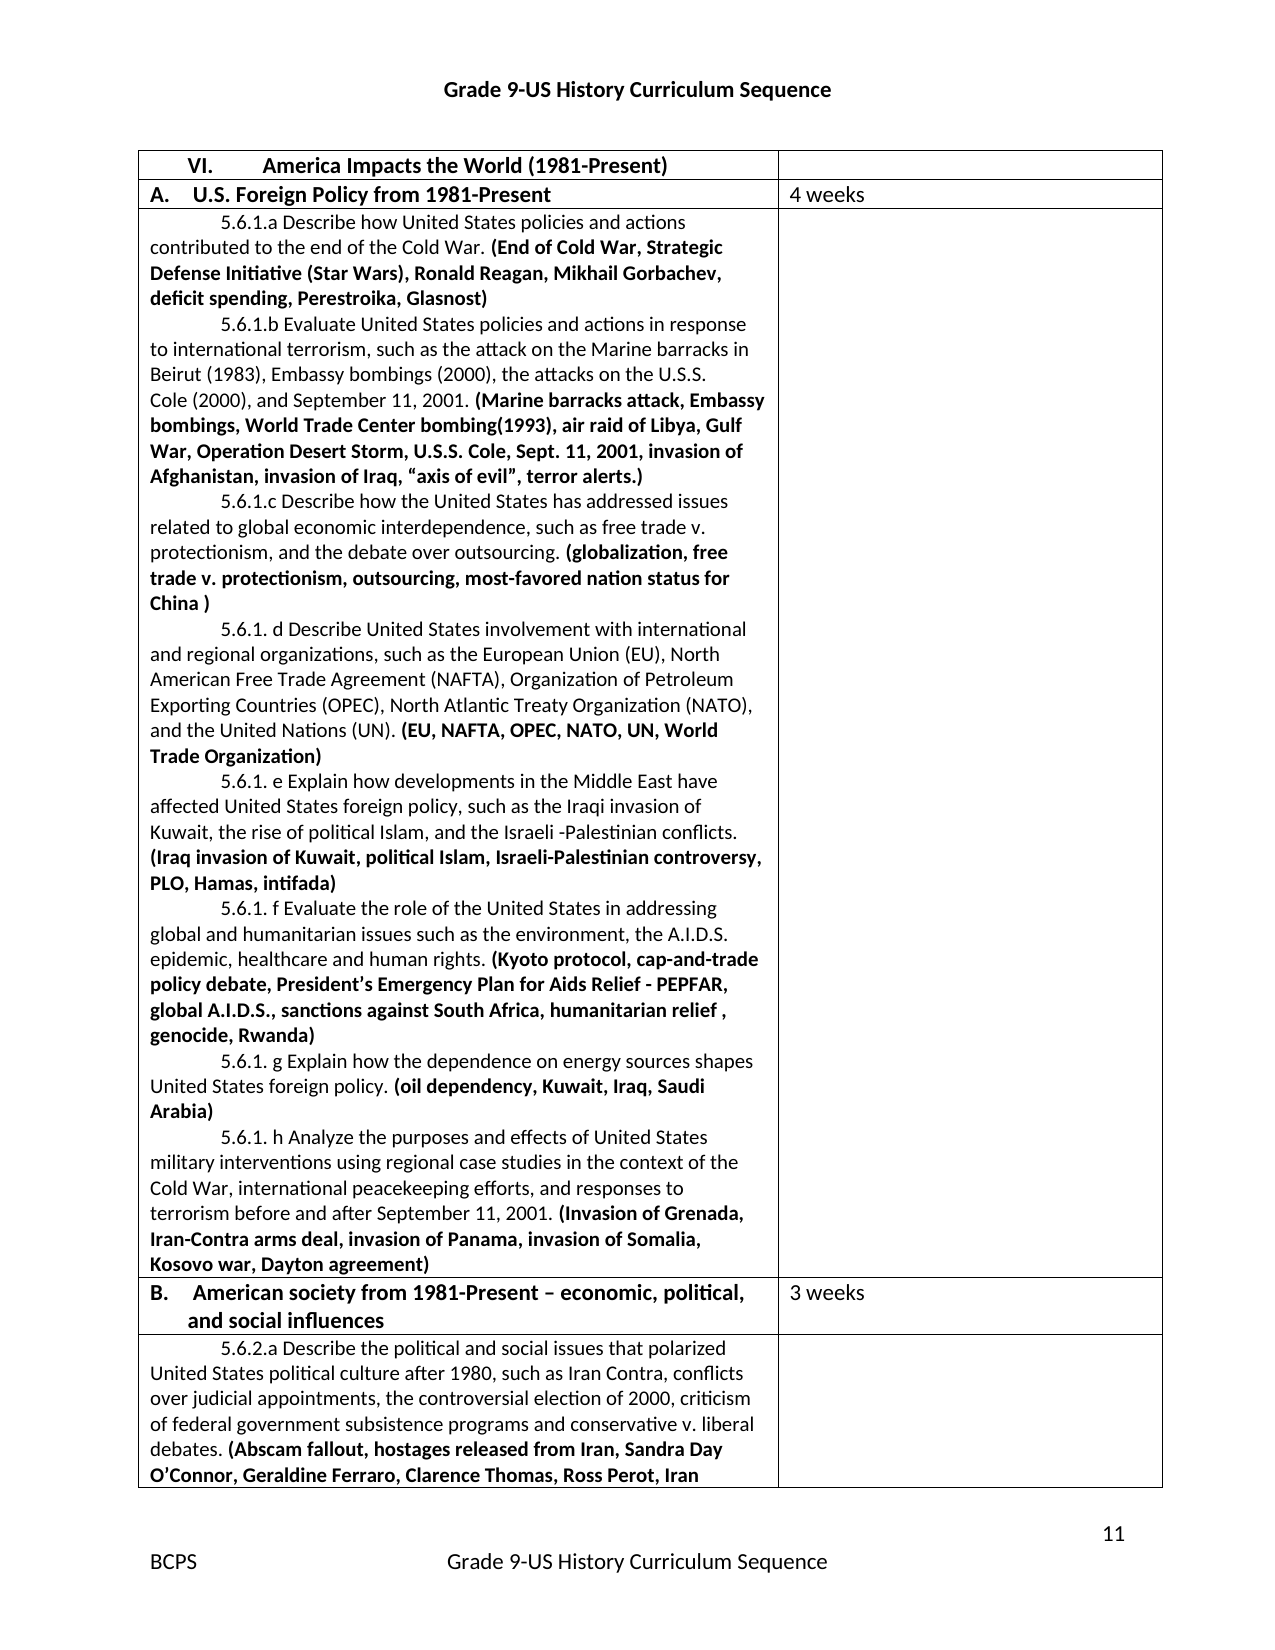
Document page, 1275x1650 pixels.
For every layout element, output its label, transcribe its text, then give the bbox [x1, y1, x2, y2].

table_cell American society from 1981-Present – economic, political, and social influences [139, 1278, 778, 1334]
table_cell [139, 1335, 778, 1487]
table_cell 3 weeks [779, 1278, 1162, 1334]
table_cell America Impacts the World (1981-Present) [139, 151, 778, 179]
table_cell [779, 1335, 1162, 1487]
table_cell U.S. Foreign Policy from 1981-Present [139, 180, 778, 208]
table_cell 5.6.1.a Describe how United States policies and actions contributed to the end of the Cold War. (End of Cold War, Strategic Defense Initiative (Star Wars), Ronald Reagan, Mikhail Gorbachev, deficit spending, Perestroika, Glasnost) 5.6.1.b Evaluate United States policies and actions in response to international terrorism, such as the attack on the Marine barracks in Beirut (1983), Embassy bombings (2000), the attacks on the U.S.S. Cole (2000), and September 11, 2001. (Marine barracks attack, Embassy bombings, World Trade Center bombing(1993), air raid of Libya, Gulf War, Operation Desert Storm, U.S.S. Cole, Sept. 11, 2001, invasion of Afghanistan, invasion of Iraq, “axis of evil”, terror alerts.) 5.6.1.c Describe how the United States has addressed issues related to global economic interdependence, such as free trade v. protectionism, and the debate over outsourcing. (globalization, free trade v. protectionism, outsourcing, most-favored nation status for China ) 5.6.1. d Describe United States involvement with international and regional organizations, such as the European Union (EU), North American Free Trade Agreement (NAFTA), Organization of Petroleum Exporting Countries (OPEC), North Atlantic Treaty Organization (NATO), and the United Nations (UN). (EU, NAFTA, OPEC, NATO, UN, World Trade Organization) 5.6.1. e Explain how developments in the Middle East have affected United States foreign policy, such as the Iraqi invasion of Kuwait, the rise of political Islam, and the Israeli -Palestinian conflicts. (Iraq invasion of Kuwait, political Islam, Israeli-Palestinian controversy, PLO, Hamas, intifada) 5.6.1. f Evaluate the role of the United States in addressing global and humanitarian issues such as the environment, the A.I.D.S. epidemic, healthcare and human rights. (Kyoto protocol, cap-and-trade policy debate, President’s Emergency Plan for Aids Relief - PEPFAR, global A.I.D.S., sanctions against South Africa, humanitarian relief , genocide, Rwanda) 5.6.1. g Explain how the dependence on energy sources shapes United States foreign policy. (oil dependency, Kuwait, Iraq, Saudi Arabia) 5.6.1. h Analyze the purposes and effects of United States military interventions using regional case studies in the context of the Cold War, international peacekeeping efforts, and responses to terrorism before and after September 11, 2001. (Invasion of Grenada, Iran-Contra arms deal, invasion of Panama, invasion of Somalia, Kosovo war, Dayton agreement) [139, 209, 778, 1277]
table_cell 4 weeks [779, 180, 1162, 208]
table_cell [779, 151, 1162, 179]
table_cell [779, 209, 1162, 1277]
